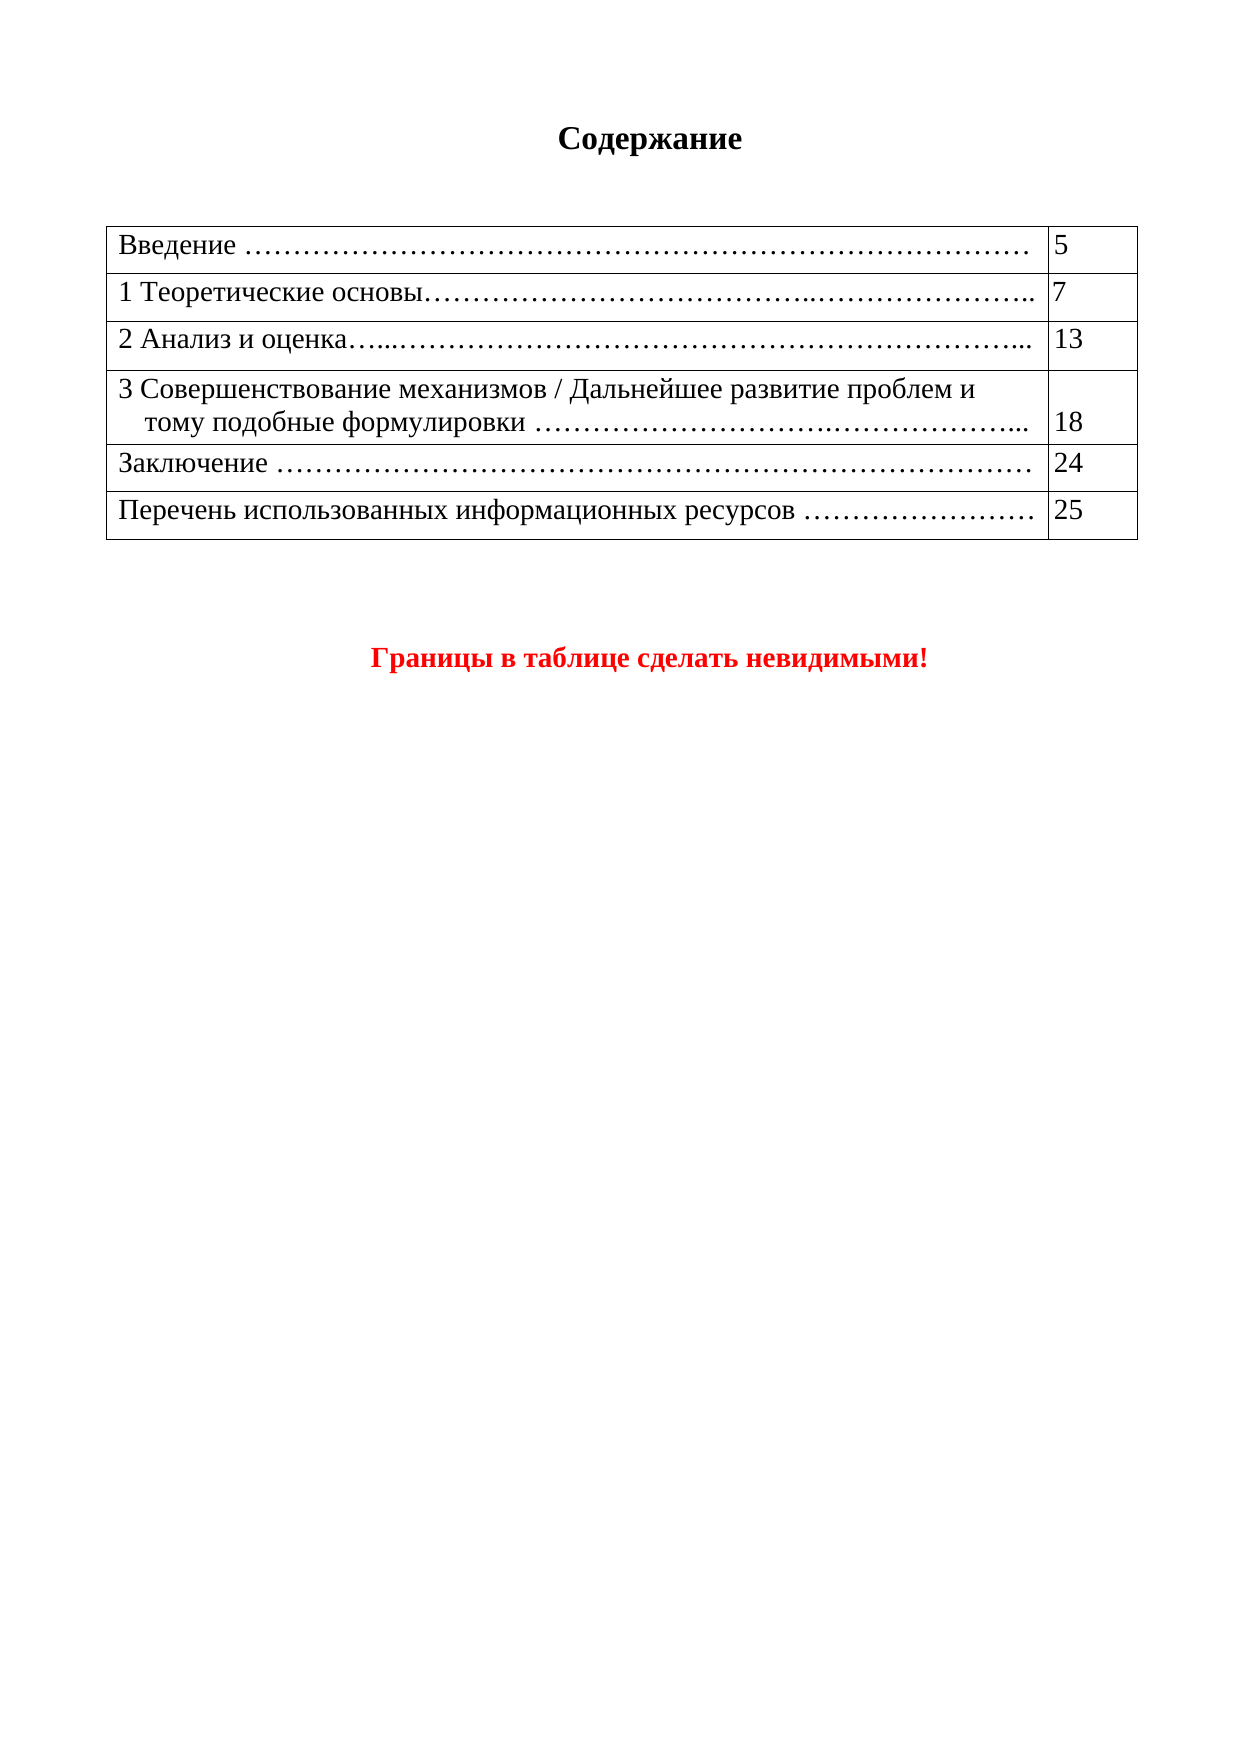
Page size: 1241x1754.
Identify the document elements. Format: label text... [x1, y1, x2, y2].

table_header Введение ……………………………………………………………………… [107, 227, 1048, 273]
table_cell 7 [1049, 274, 1137, 321]
table_cell 25 [1049, 492, 1137, 538]
table_header 5 [1049, 227, 1137, 273]
table_cell 3 Совершенствование механизмов / Дальнейшее развитие проблем и тому подобные формулировки ………………………….………………... [107, 371, 1048, 444]
text Содержание [118, 118, 1181, 156]
table_cell 18 [1049, 371, 1137, 444]
table_cell 13 [1049, 322, 1137, 370]
table_cell 2 Анализ и оценка…...………………………………………………………... [107, 322, 1048, 370]
table_cell 1 Теоретические основы…………………………………..………………….. [107, 274, 1048, 321]
table_cell 24 [1049, 445, 1137, 491]
table_cell Заключение …………………………………………………………………… [107, 445, 1048, 491]
table_cell Перечень использованных информационных ресурсов …………………… [107, 492, 1048, 538]
text Границы в таблице сделать невидимыми! [118, 640, 1181, 674]
